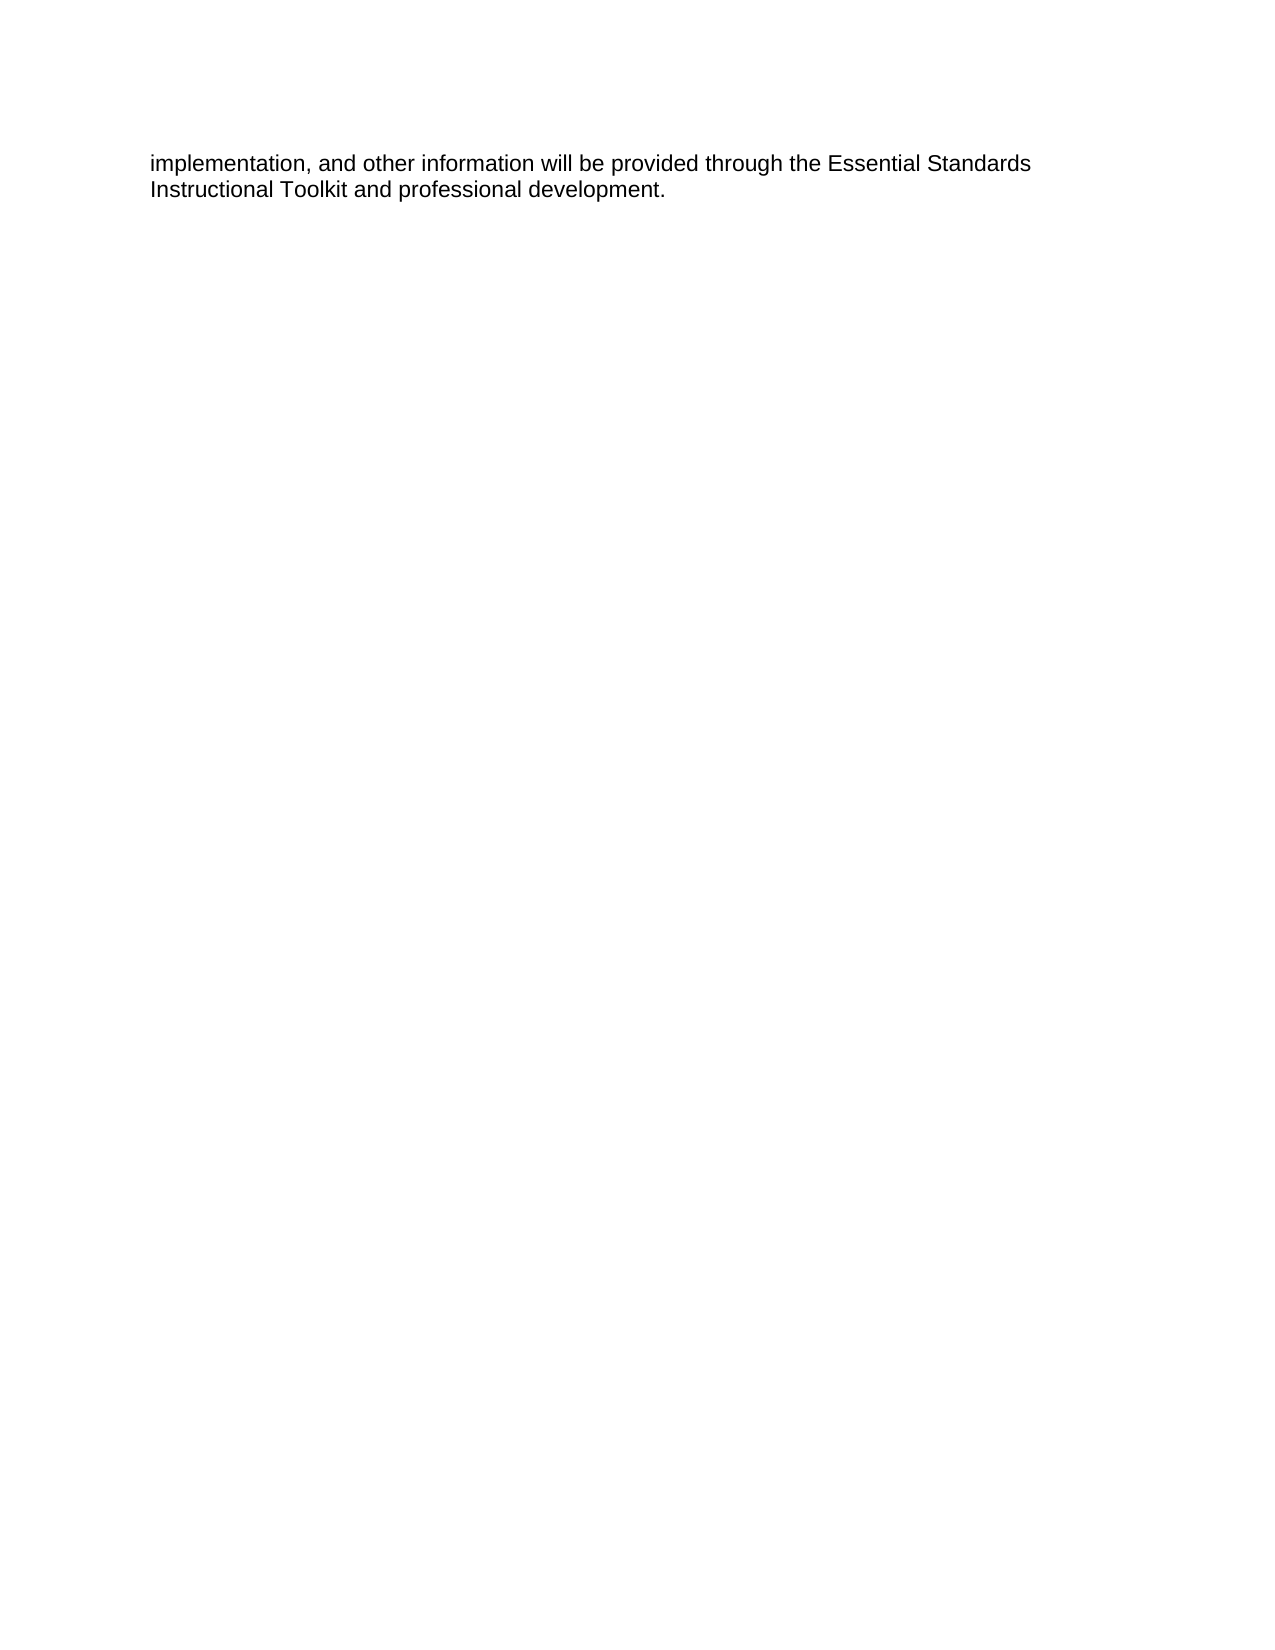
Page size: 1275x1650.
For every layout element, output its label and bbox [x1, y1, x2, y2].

text [150, 150, 1125, 203]
